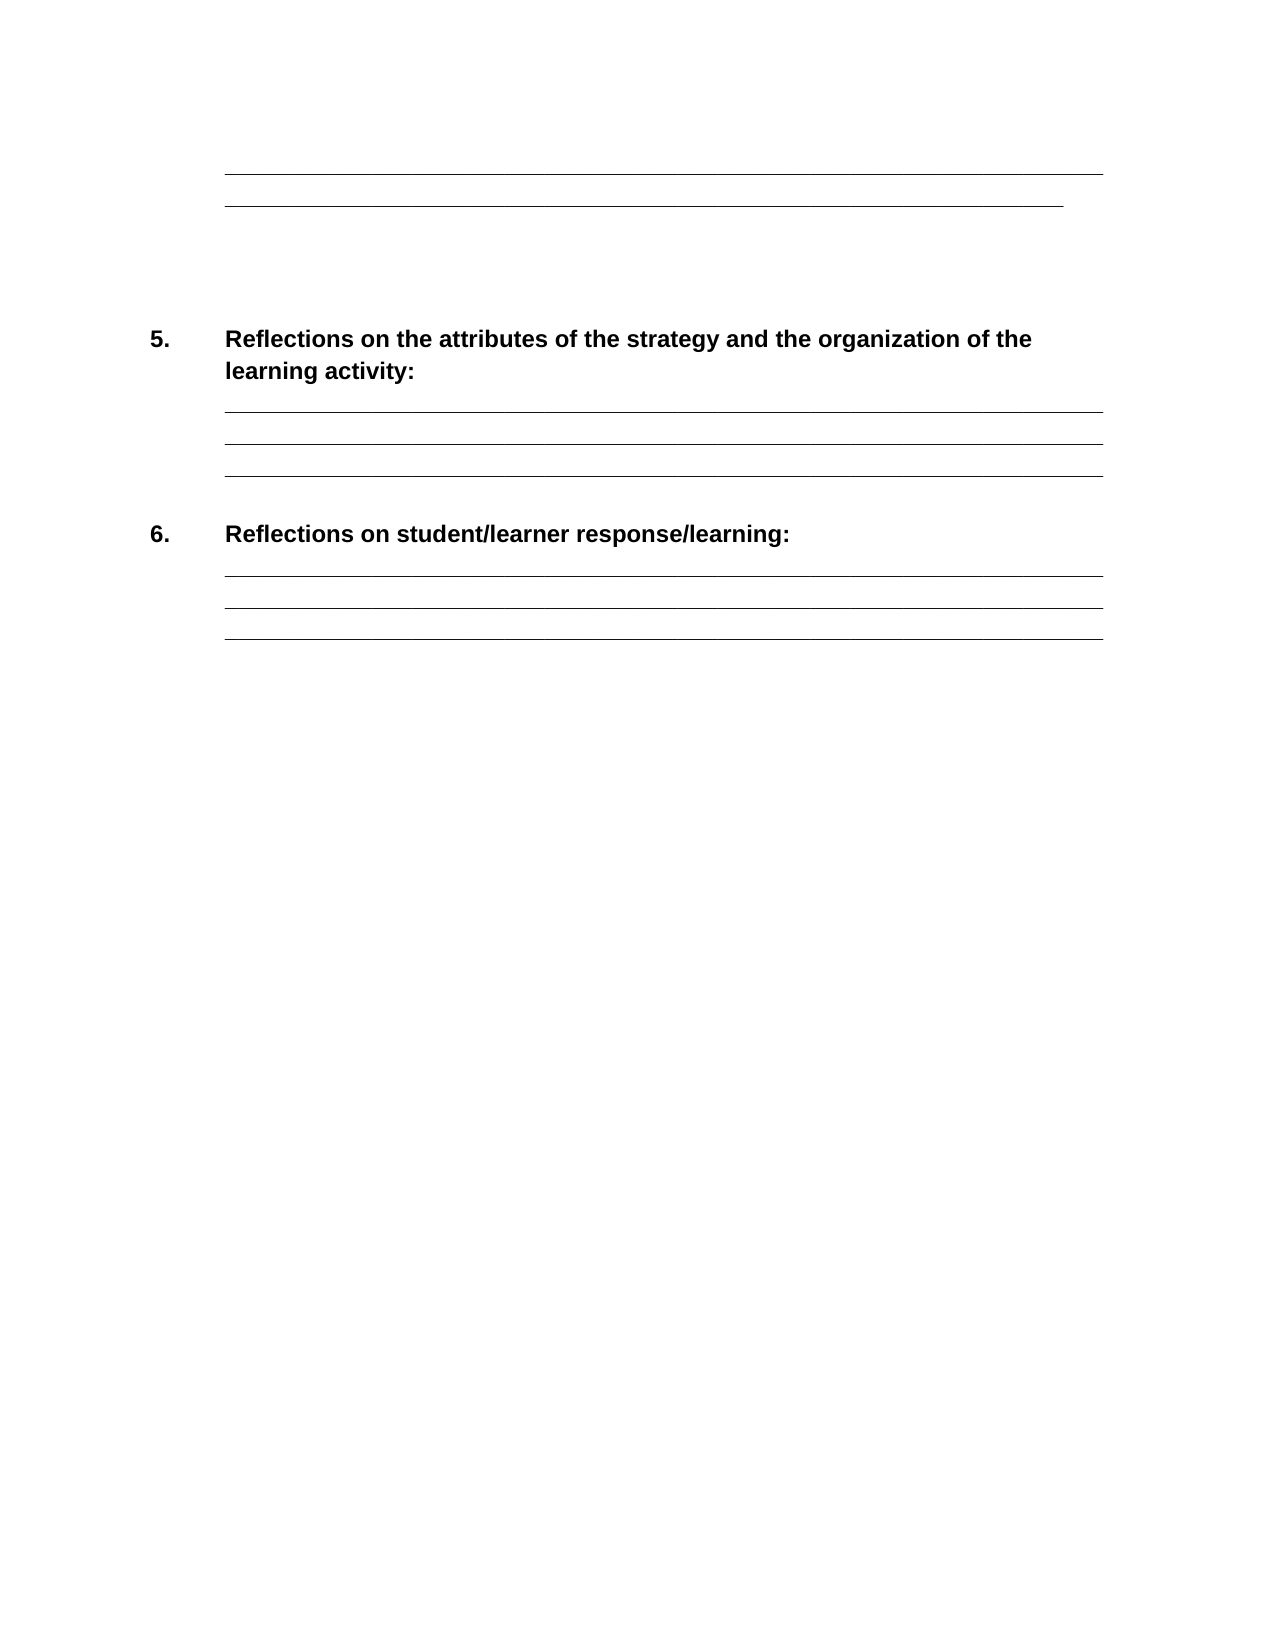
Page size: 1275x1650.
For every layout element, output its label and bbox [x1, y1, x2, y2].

text [150, 150, 1125, 712]
